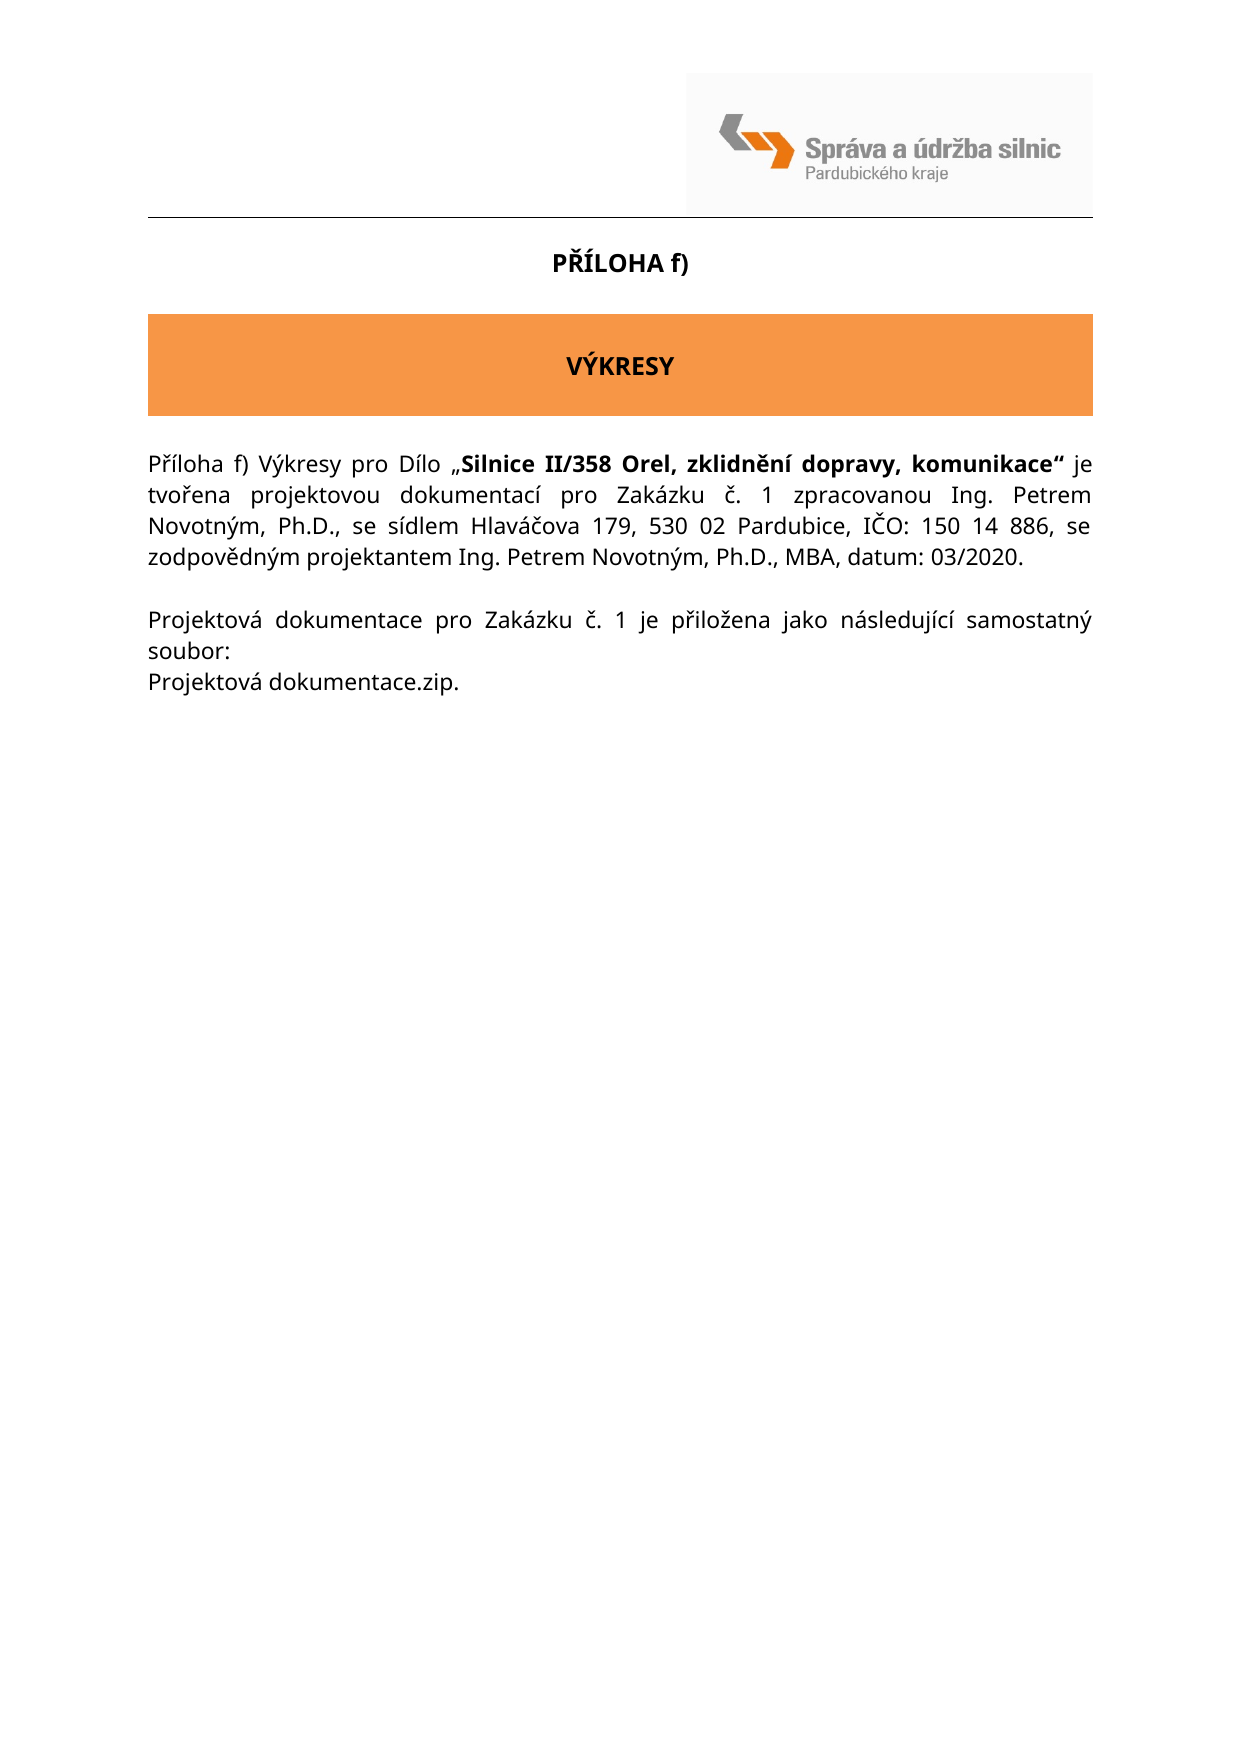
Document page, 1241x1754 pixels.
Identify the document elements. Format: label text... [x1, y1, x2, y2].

text Projektová dokumentace pro Zakázku č. 1 je přiložena jako následující samostatný soubor: [148, 604, 1093, 666]
picture [686, 73, 1093, 215]
text Výkresy [148, 348, 1093, 382]
text Příloha f) Výkresy pro Dílo „Silnice II/358 Orel, zklidnění dopravy, komunikace“ je tvořena projektovou dokumentací pro Zakázku č. 1 zpracovanou Ing. Petrem Novotným, Ph.D., se sídlem Hlaváčova 179, 530 02 Pardubice, IČO: 150 14 886, se zodpovědným projektantem Ing. Petrem Novotným, Ph.D., MBA, datum: 03/2020. [148, 448, 1093, 573]
text Projektová dokumentace.zip. [148, 666, 1093, 698]
text PŘÍLOHA f) [148, 246, 1093, 280]
